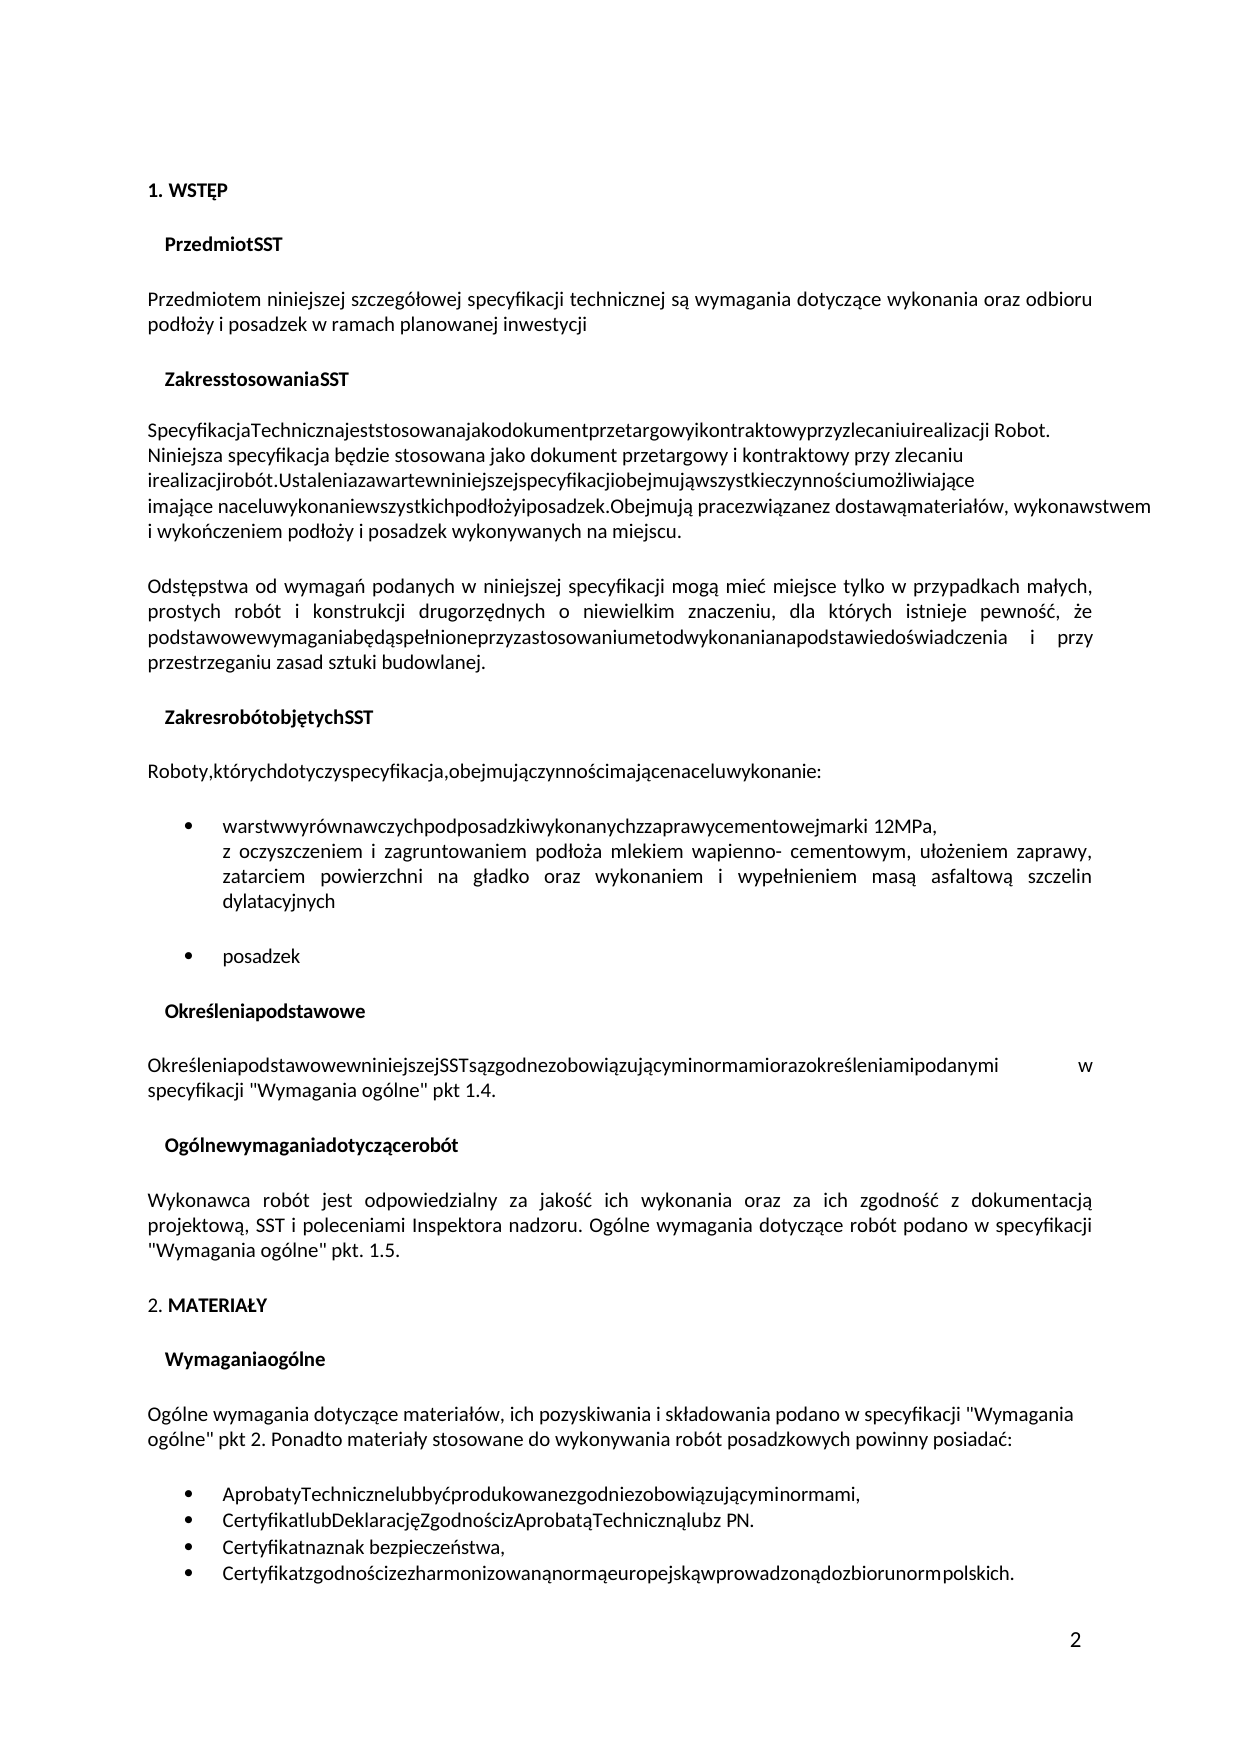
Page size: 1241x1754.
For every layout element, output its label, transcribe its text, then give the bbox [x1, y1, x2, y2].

text z oczyszczeniem i zagruntowaniem podłoża mlekiem wapienno- cementowym, ułożeniem zaprawy, zatarciem powierzchni na gładko oraz wykonaniem i wypełnieniem masą asfaltową szczelin dylatacyjnych [222, 839, 1094, 913]
text OkreśleniapodstawowewniniejszejSSTsązgodnezobowiązującyminormamiorazokreśleniamipodanymi w specyfikacji "Wymagania ogólne" pkt 1.4. [147, 1053, 1094, 1103]
list ZakresrobótobjętychSST [127, 704, 1157, 729]
list Określeniapodstawowe [127, 998, 1157, 1024]
list posadzek [185, 943, 1157, 969]
text Roboty,którychdotyczyspecyfikacja,obejmujączynnościmającenaceluwykonanie: [147, 759, 1157, 784]
list WSTĘP [147, 177, 1157, 202]
text SpecyfikacjaTechnicznajeststosowanajakodokumentprzetargowyikontraktowyprzyzlecaniuirealizacji Robot. Niniejsza specyfikacja będzie stosowana jako dokument przetargowy i kontraktowy przy zlecaniu [147, 417, 1094, 468]
text Wykonawca robót jest odpowiedzialny za jakość ich wykonania oraz za ich zgodność z dokumentacją projektową, SST i poleceniami Inspektora nadzoru. Ogólne wymagania dotyczące robót podano w specyfikacji "Wymagania ogólne" pkt. 1.5. [147, 1187, 1094, 1262]
text irealizacjirobót.Ustaleniazawartewniniejszejspecyfikacjiobejmująwszystkieczynnościumożliwiające [147, 468, 1157, 493]
list Certyfikatnaznak bezpieczeństwa, [185, 1533, 1157, 1560]
list Wymaganiaogólne [127, 1346, 1157, 1372]
list Certyfikatzgodnościzezharmonizowanąnormąeuropejskąwprowadzonądozbiorunormpolskich. [185, 1560, 1157, 1585]
list Ogólnewymaganiadotyczącerobót [127, 1133, 1157, 1158]
text Przedmiotem niniejszej szczegółowej specyfikacji technicznej są wymagania dotyczące wykonania oraz odbioru podłoży i posadzek w ramach planowanej inwestycji [147, 287, 1094, 337]
text imające naceluwykonaniewszystkichpodłożyiposadzek.Obejmują pracezwiązanez dostawąmateriałów, wykonawstwem i wykończeniem podłoży i posadzek wykonywanych na miejscu. [147, 493, 1157, 544]
list PrzedmiotSST [127, 231, 1157, 257]
list warstwwyrównawczychpodposadzkiwykonanychzzaprawycementowejmarki 12MPa, [185, 813, 1157, 838]
list MATERIAŁY [147, 1292, 1157, 1317]
list CertyfikatlubDeklaracjęZgodnościzAprobatąTechnicznąlubz PN. [185, 1507, 1157, 1533]
list AprobatyTechnicznelubbyćprodukowanezgodniezobowiązującyminormami, [185, 1481, 1157, 1506]
text Ogólne wymagania dotyczące materiałów, ich pozyskiwania i składowania podano w specyfikacji "Wymagania ogólne" pkt 2. Ponadto materiały stosowane do wykonywania robót posadzkowych powinny posiadać: [147, 1401, 1094, 1452]
text Odstępstwa od wymagań podanych w niniejszej specyfikacji mogą mieć miejsce tylko w przypadkach małych, prostych robót i konstrukcji drugorzędnych o niewielkim znaczeniu, dla których istnieje pewność, że podstawowewymaganiabędąspełnioneprzyzastosowaniumetodwykonanianapodstawiedoświadczenia i przy przestrzeganiu zasad sztuki budowlanej. [147, 573, 1094, 675]
list ZakresstosowaniaSST [127, 366, 1157, 392]
